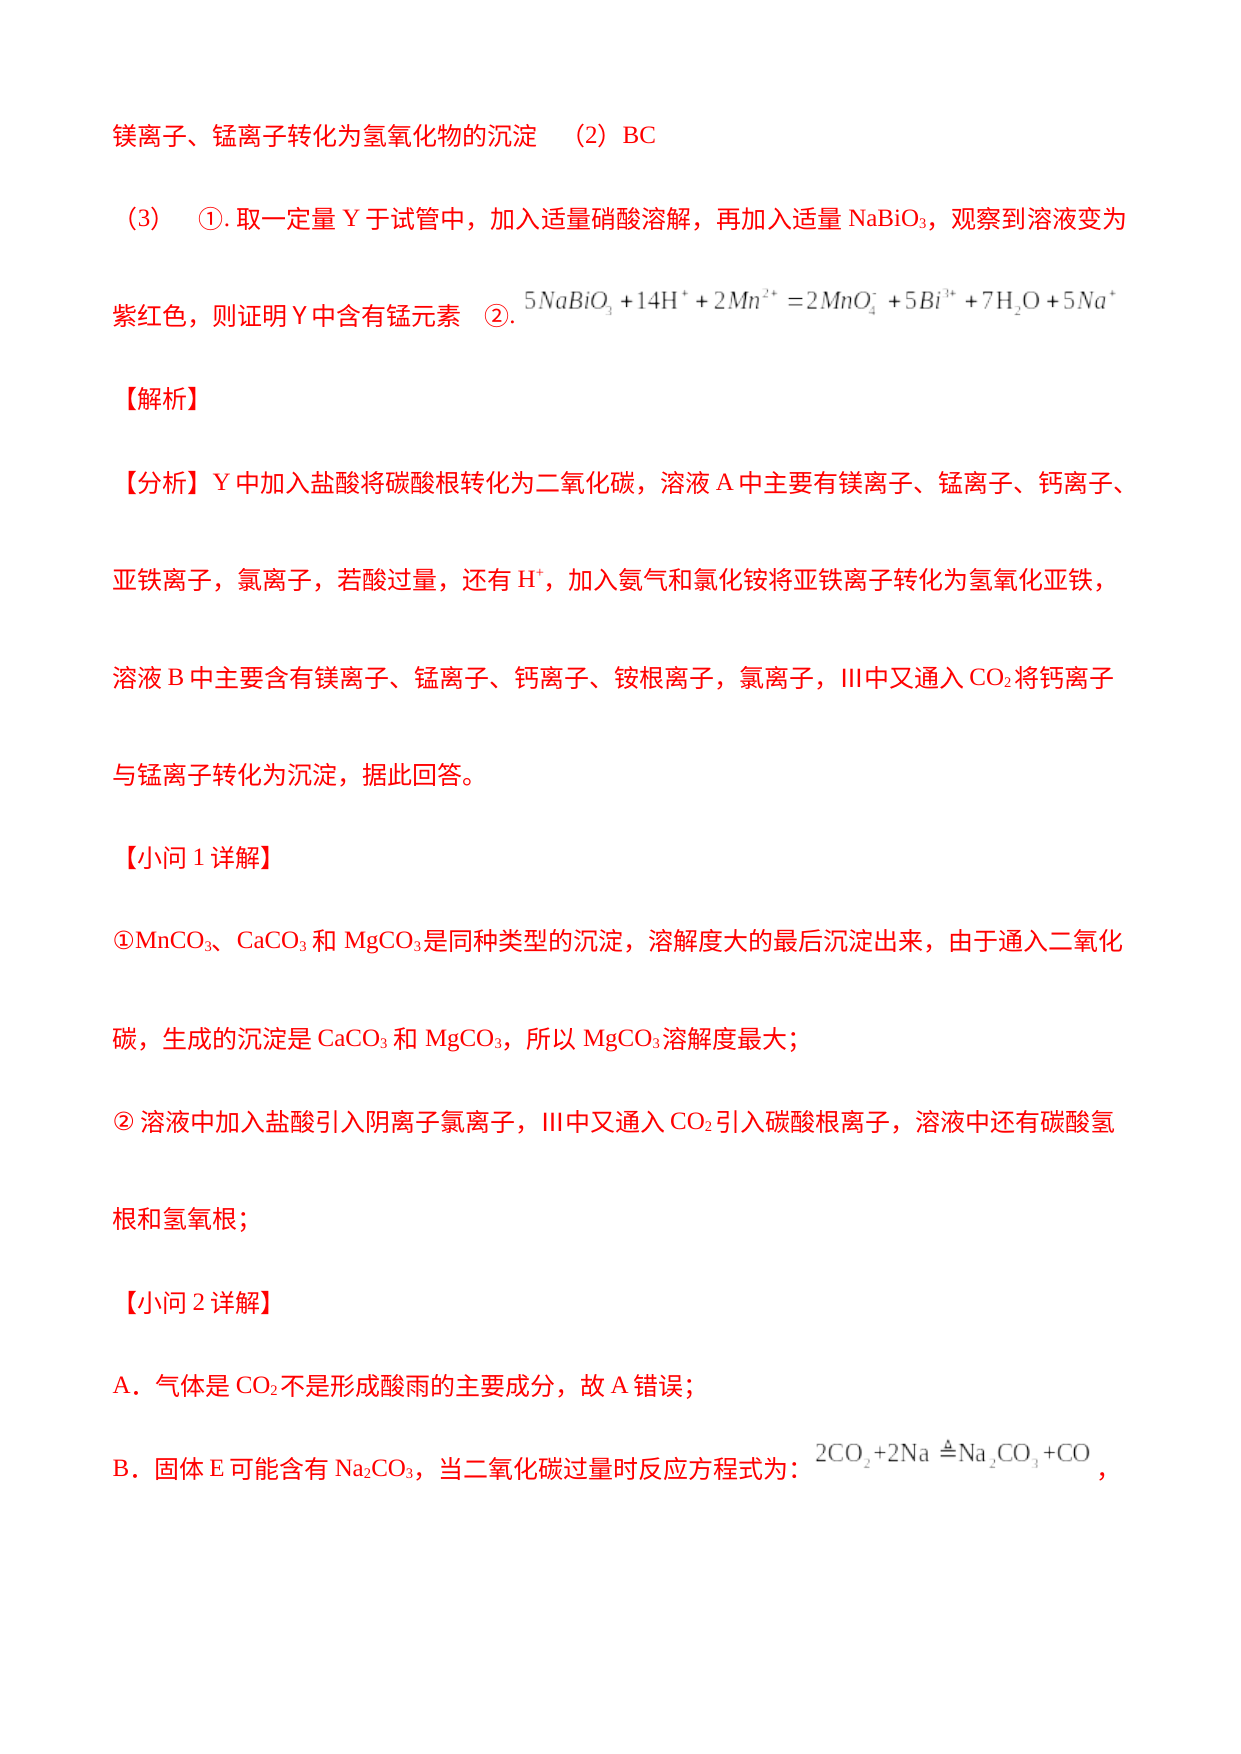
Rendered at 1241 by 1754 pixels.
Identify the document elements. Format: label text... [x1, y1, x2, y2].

text A．气体是CO2不是形成酸雨的主要成分，故A错误； [112, 1352, 1128, 1417]
text （3） ①. 取一定量Y于试管中，加入适量硝酸溶解，再加入适量NaBiO3，观察到溶液变为紫红色，则证明Y中含有锰元素 ②. [112, 185, 1128, 347]
text 【分析】Y中加入盐酸将碳酸根转化为二氧化碳，溶液A中主要有镁离子、锰离子、钙离子、亚铁离子，氯离子，若酸过量，还有H+，加入氨气和氯化铵将亚铁离子转化为氢氧化亚铁，溶液B中主要含有镁离子、锰离子、钙离子、铵根离子，氯离子，Ⅲ中又通入CO2将钙离子与锰离子转化为沉淀，据此回答。 [112, 449, 1128, 806]
text ①MnCO3、CaCO3 和 MgCO3是同种类型的沉淀，溶解度大的最后沉淀出来，由于通入二氧化碳，生成的沉淀是CaCO3 和 MgCO3，所以 MgCO3溶解度最大； [112, 907, 1128, 1070]
text ②溶液中加入盐酸引入阴离子氯离子，Ⅲ中又通入CO2引入碳酸根离子，溶液中还有碳酸氢根和氢氧根； [112, 1088, 1128, 1251]
text 【小问1详解】 [112, 824, 1128, 889]
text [112, 102, 1128, 167]
text 【解析】 [112, 366, 1128, 431]
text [112, 1435, 1128, 1500]
text 【小问2详解】 [112, 1269, 1128, 1334]
